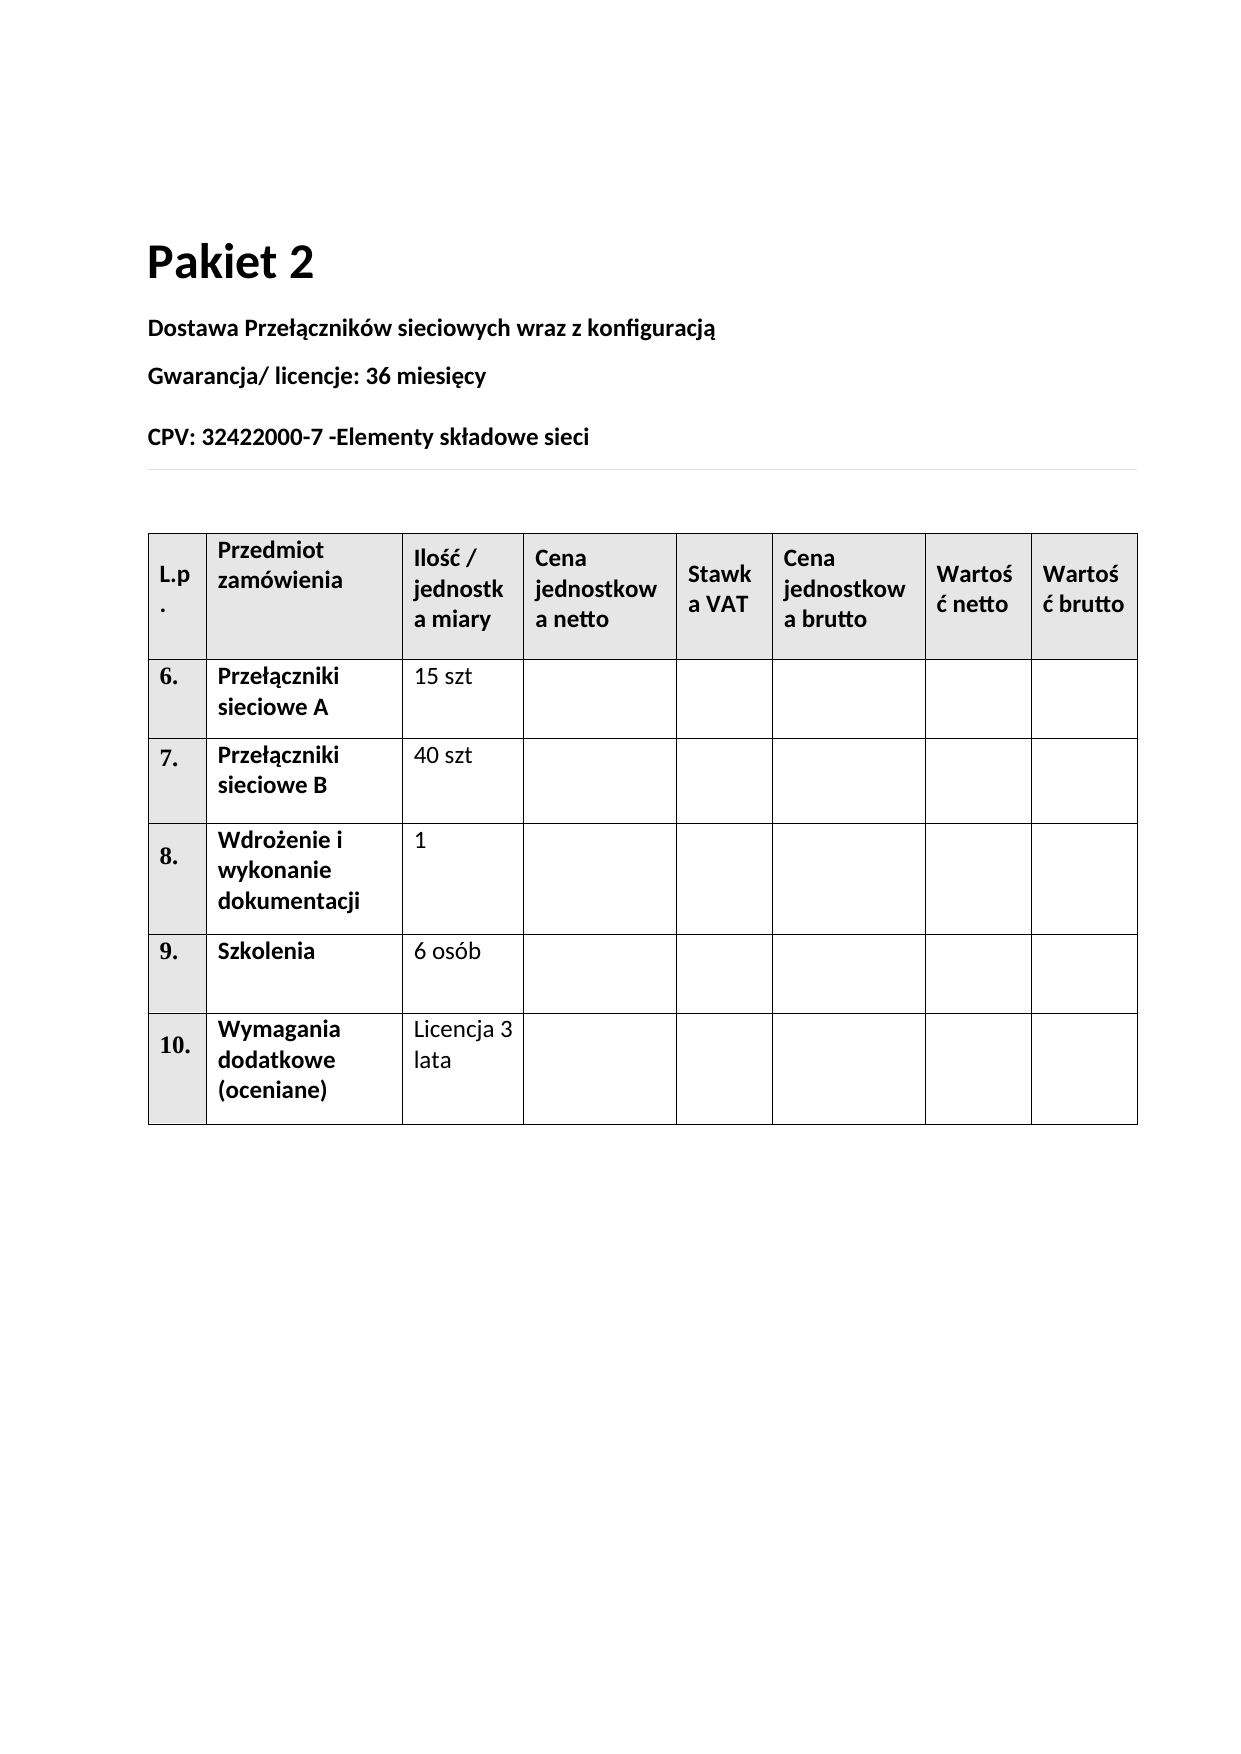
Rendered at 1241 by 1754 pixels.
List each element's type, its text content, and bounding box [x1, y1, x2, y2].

table_cell [773, 1014, 925, 1123]
text Gwarancja/ licencje: 36 miesięcy [148, 360, 1137, 390]
table_header Ilość / jednostka miary [403, 534, 523, 659]
table_cell [1032, 824, 1137, 934]
table_cell [524, 935, 676, 1012]
table_cell [149, 739, 206, 823]
table_cell [149, 824, 206, 934]
table_cell [677, 935, 772, 1012]
table_cell [773, 935, 925, 1012]
table_cell [1032, 1014, 1137, 1123]
table_cell 15 szt [403, 660, 523, 738]
table_header Wartość netto [926, 534, 1031, 659]
text Pakiet 2 [148, 230, 1137, 291]
table_cell [524, 1014, 676, 1123]
table_cell [677, 660, 772, 738]
table_cell [524, 824, 676, 934]
table_header Wartość brutto [1032, 534, 1137, 659]
table_cell [524, 660, 676, 738]
table_cell [773, 739, 925, 823]
table_header Cena jednostkowa brutto [773, 534, 925, 659]
table_cell Wdrożenie i wykonanie dokumentacji [207, 824, 402, 934]
text Dostawa Przełączników sieciowych wraz z konfiguracją [148, 313, 1137, 343]
table_cell [773, 660, 925, 738]
table_cell Wymagania dodatkowe (oceniane) [207, 1014, 402, 1123]
table_cell [677, 824, 772, 934]
table_cell 1 [403, 824, 523, 934]
table_cell [926, 824, 1031, 934]
table_cell [149, 660, 206, 738]
table_cell [149, 935, 206, 1012]
table_cell [677, 1014, 772, 1123]
table_cell [149, 1014, 206, 1123]
table_cell 6 osób [403, 935, 523, 1012]
table_cell [677, 739, 772, 823]
table_cell [1032, 660, 1137, 738]
table_cell [926, 660, 1031, 738]
table_cell Przełączniki sieciowe B [207, 739, 402, 823]
table_cell [1032, 935, 1137, 1012]
table_cell [926, 1014, 1031, 1123]
table_cell [926, 739, 1031, 823]
table_header L.p. [149, 534, 206, 659]
table_cell Licencja 3 lata [403, 1014, 523, 1123]
table_header Przedmiot zamówienia [207, 534, 402, 659]
table_cell Przełączniki sieciowe A [207, 660, 402, 738]
table_cell [926, 935, 1031, 1012]
text CPV: 32422000-7 -Elementy składowe sieci [148, 422, 1137, 469]
table_header Cena jednostkowa netto [524, 534, 676, 659]
table_cell 40 szt [403, 739, 523, 823]
table_cell Szkolenia [207, 935, 402, 1012]
table_cell [524, 739, 676, 823]
table_header Stawka VAT [677, 534, 772, 659]
table_cell [773, 824, 925, 934]
table_cell [1032, 739, 1137, 823]
